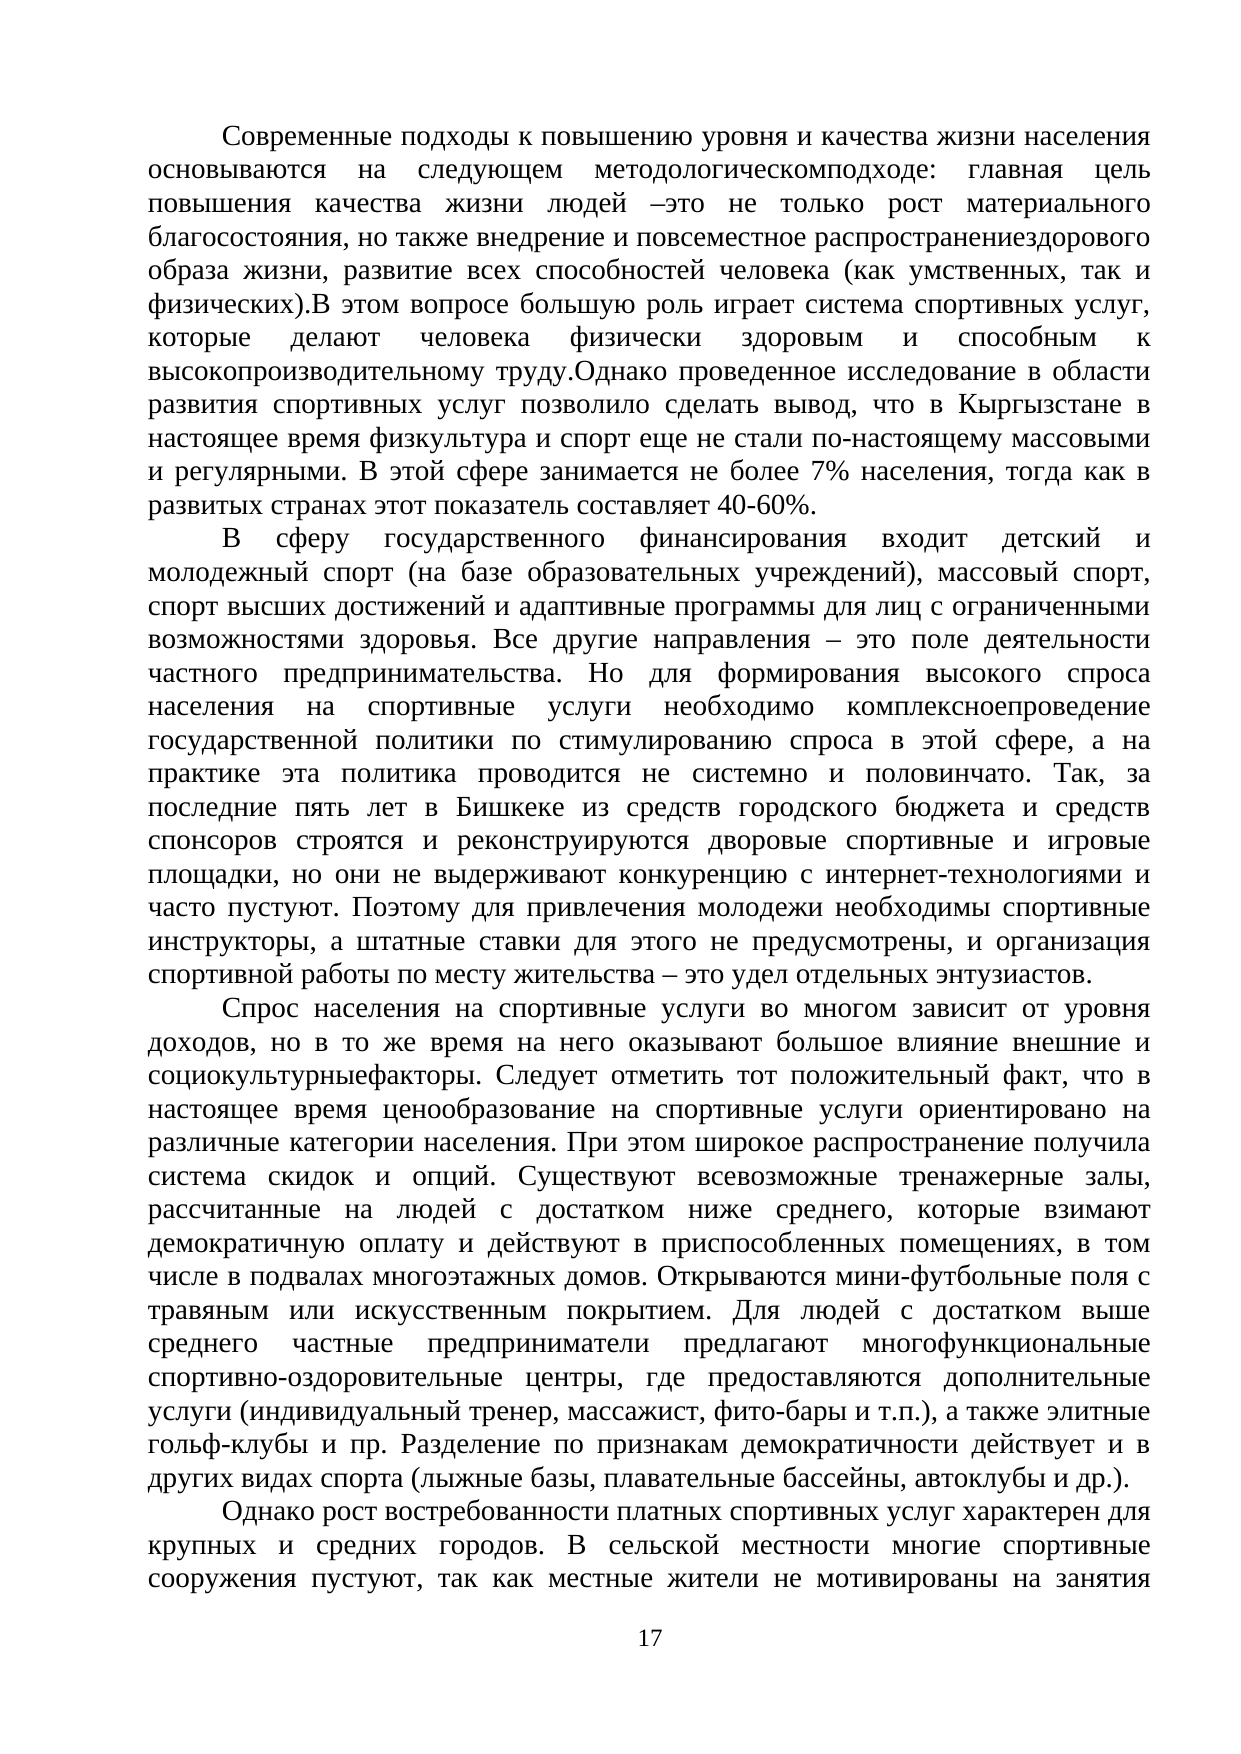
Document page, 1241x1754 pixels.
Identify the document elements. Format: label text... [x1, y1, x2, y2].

text Современные подходы к повышению уровня и качества жизни населения основываются на следующем методологическомподходе: главная цель повышения качества жизни людей –это не только рост материального благосостояния, но также внедрение и повсеместное распространениездорового образа жизни, развитие всех способностей человека (как умственных, так и физических).В этом вопросе большую роль играет система спортивных услуг, которые делают человека физически здоровым и способным к высокопроизводительному труду.Однако проведенное исследование в области развития спортивных услуг позволило сделать вывод, что в Кыргызстане в настоящее время физкультура и спорт еще не стали по-настоящему массовыми и регулярными. В этой сфере занимается не более 7% населения, тогда как в развитых странах этот показатель составляет 40-60%. [148, 118, 1152, 521]
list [148, 1493, 1152, 1594]
list В сферу государственного финансирования входит детский и молодежный спорт (на базе образовательных учреждений), массовый спорт, спорт высших достижений и адаптивные программы для лиц с ограниченными возможностями здоровья. Все другие направления – это поле деятельности частного предпринимательства. Но для формирования высокого спроса населения на спортивные услуги необходимо комплексноепроведение государственной политики по стимулированию спроса в этой сфере, а на практике эта политика проводится не системно и половинчато. Так, за последние пять лет в Бишкеке из средств городского бюджета и средств спонсоров строятся и реконструируются дворовые спортивные и игровые площадки, но они не выдерживают конкуренцию с интернет-технологиями и часто пустуют. Поэтому для привлечения молодежи необходимы спортивные инструкторы, а штатные ставки для этого не предусмотрены, и организация спортивной работы по месту жительства – это удел отдельных энтузиастов. [148, 521, 1152, 990]
list Спрос населения на спортивные услуги во многом зависит от уровня доходов, но в то же время на него оказывают большое влияние внешние и социокультурныефакторы. Следует отметить тот положительный факт, что в настоящее время ценообразование на спортивные услуги ориентировано на различные категории населения. При этом широкое распространение получила система скидок и опций. Существуют всевозможные тренажерные залы, рассчитанные на людей с достатком ниже среднего, которые взимают демократичную оплату и действуют в приспособленных помещениях, в том числе в подвалах многоэтажных домов. Открываются мини-футбольные поля с травяным или искусственным покрытием. Для людей с достатком выше среднего частные предприниматели предлагают многофункциональные спортивно-оздоровительные центры, где предоставляются дополнительные услуги (индивидуальный тренер, массажист, фито-бары и т.п.), а также элитные гольф-клубы и пр. Разделение по признакам демократичности действует и в других видах спорта (лыжные базы, плавательные бассейны, автоклубы и др.). [148, 990, 1152, 1493]
